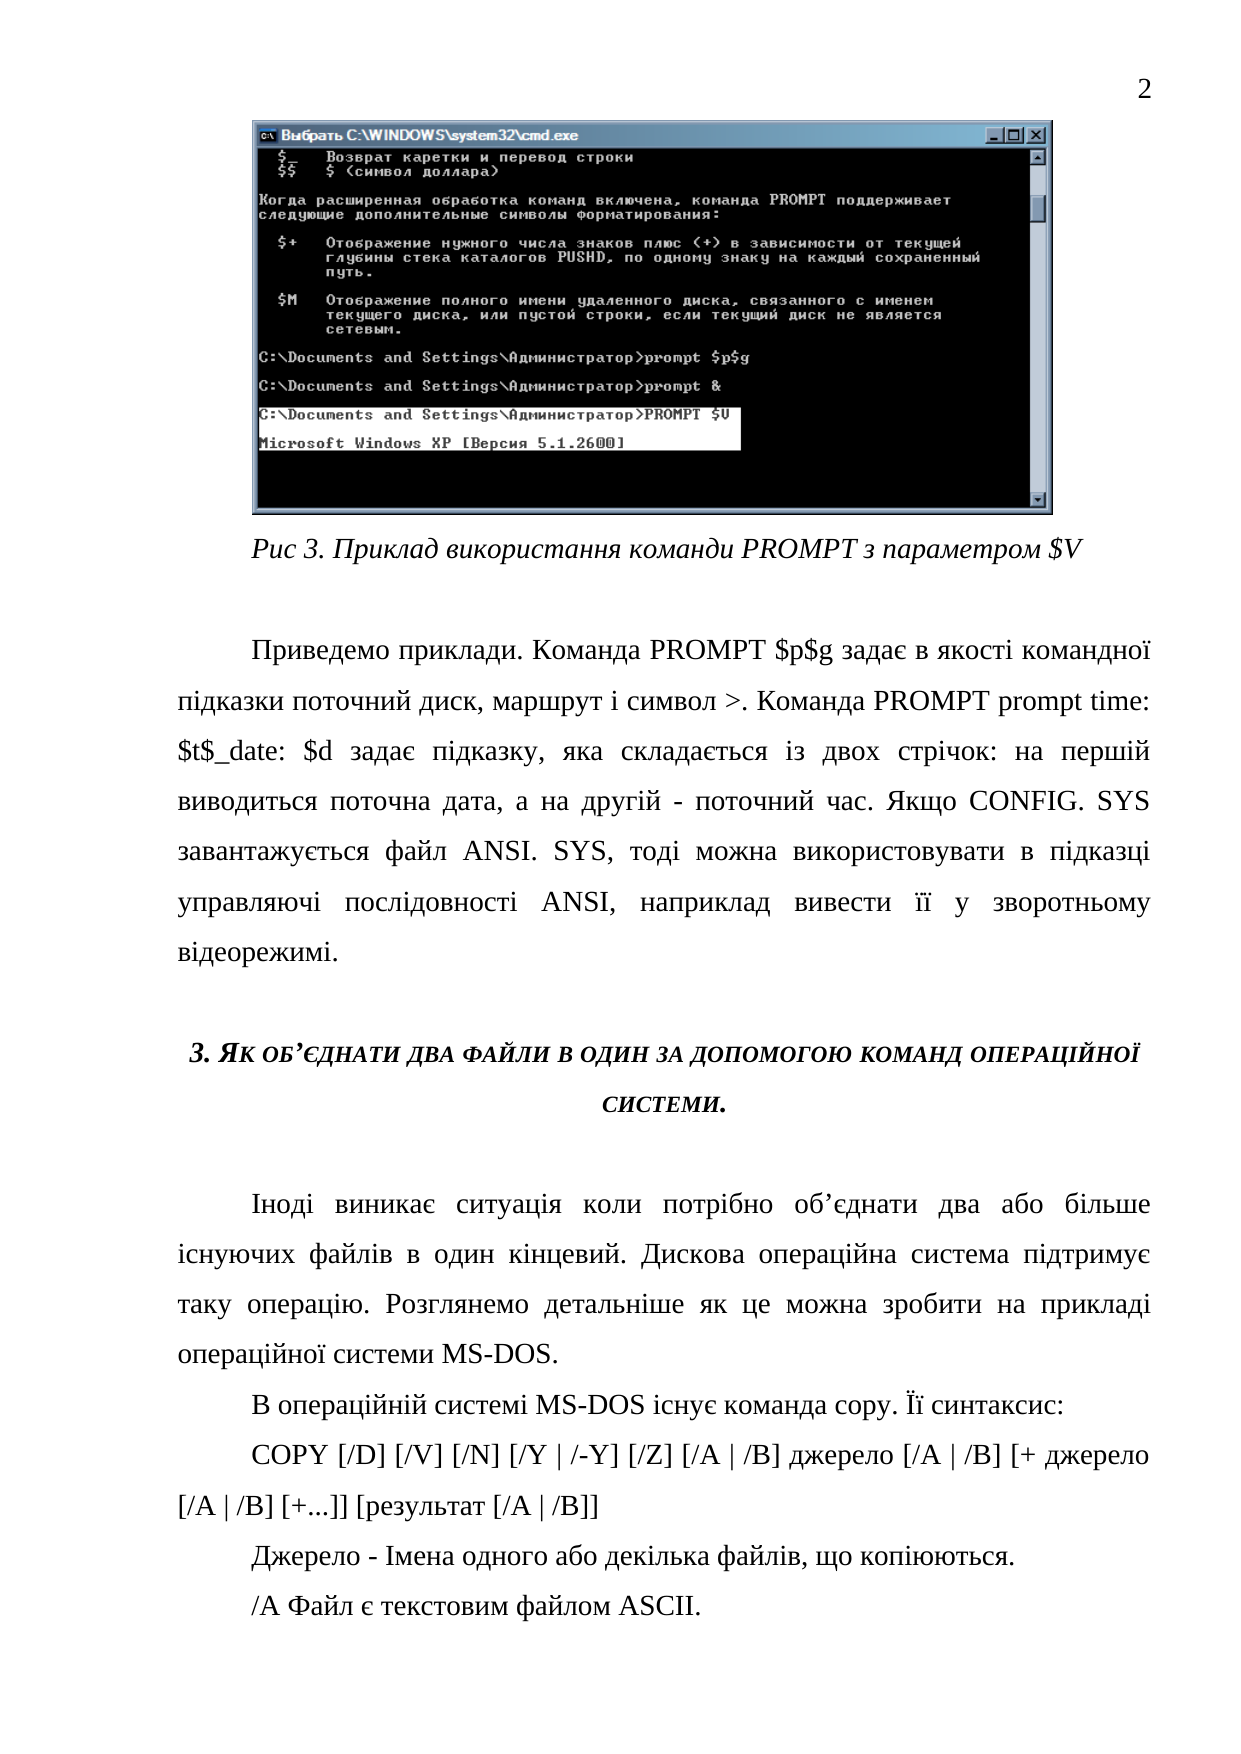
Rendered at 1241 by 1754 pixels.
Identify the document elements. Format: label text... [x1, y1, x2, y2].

text Інодi виникає ситуація коли потрібно об’єднати два або більше існуючих файлів в один кінцевий. Дискова операційна система підтримує таку операцію. Розглянемо детальніше як це можна зробити на прикладі операційної системи MS-DOS. [177, 1186, 1152, 1370]
text В операційній системі MS-DOS існує команда copy. Її синтаксис: [177, 1387, 1152, 1421]
text Рис 3. Приклад використання команди PROMPT з параметром $V [177, 532, 1152, 565]
text Джерело - Імена одного або декілька файлів, що копіюються. [177, 1538, 1152, 1571]
subtitle 3. Як об’єднати два файли в один за допомогою команд операційної системи. [177, 1035, 1152, 1119]
text COPY [/D] [/V] [/N] [/Y | /-Y] [/Z] [/A | /B] джерело [/A | /B] [+ джерело [/A | /B] [+...]] [результат [/A | /B]] [177, 1437, 1152, 1521]
text /A Файл є текстовим файлом ASCII. [177, 1588, 1152, 1622]
text Приведемо приклади. Команда PROMPT $p$g задає в якості командної підказки поточний диск, маршрут і символ >. Команда PROMPT prompt time: $t$_date: $d задає підказку, яка складається із двох стрічок: на першій виводиться поточна дата, а на другій - поточний час. Якщо CONFIG. SYS завантажується файл ANSI. SYS, тоді можна використовувати в підказці управляючі послідовності ANSI, наприклад вивести її у зворотньому відеорежимі. [177, 632, 1152, 968]
picture [252, 120, 1053, 515]
